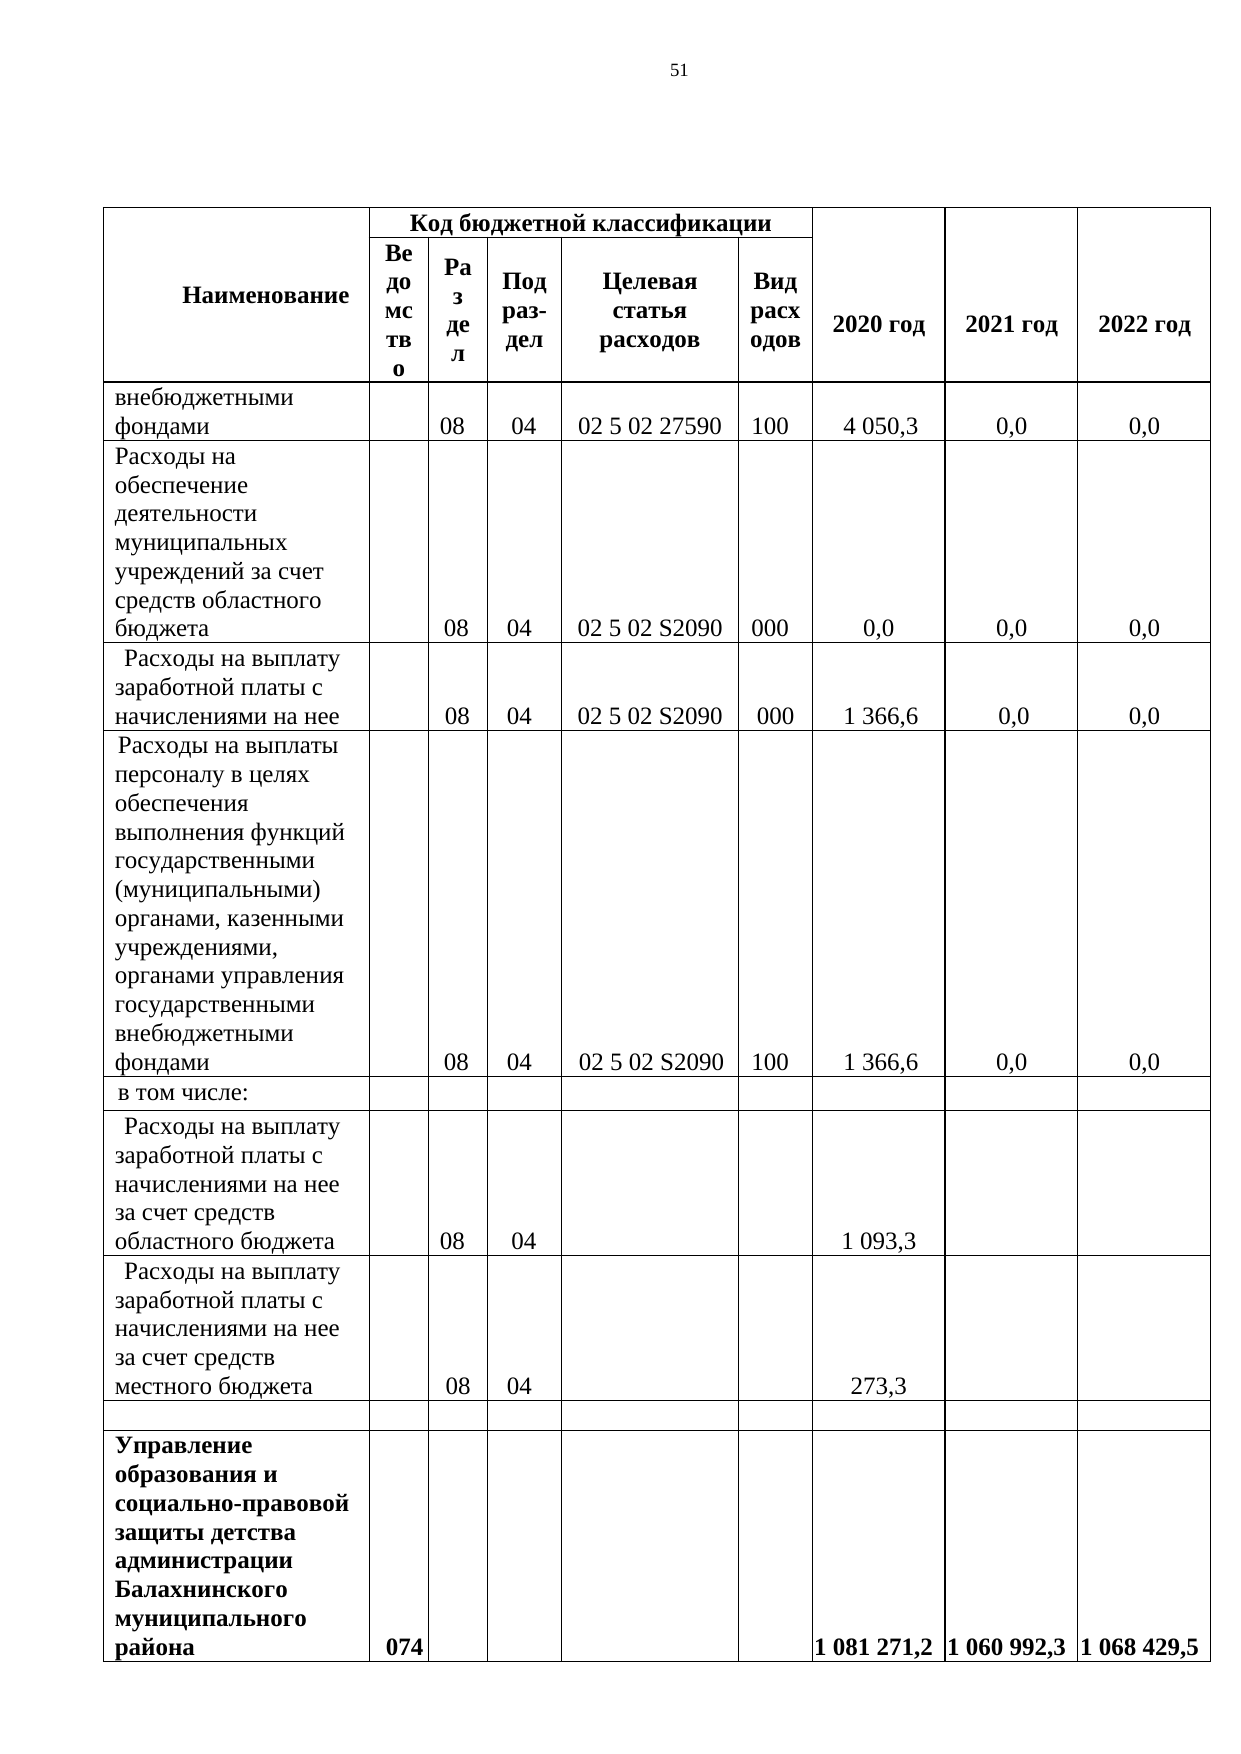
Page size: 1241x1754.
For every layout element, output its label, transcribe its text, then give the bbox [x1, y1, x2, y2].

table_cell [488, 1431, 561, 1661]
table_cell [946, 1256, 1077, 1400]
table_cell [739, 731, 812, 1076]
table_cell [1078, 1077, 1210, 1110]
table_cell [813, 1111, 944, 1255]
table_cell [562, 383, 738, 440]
table_cell Раз дел [429, 238, 487, 381]
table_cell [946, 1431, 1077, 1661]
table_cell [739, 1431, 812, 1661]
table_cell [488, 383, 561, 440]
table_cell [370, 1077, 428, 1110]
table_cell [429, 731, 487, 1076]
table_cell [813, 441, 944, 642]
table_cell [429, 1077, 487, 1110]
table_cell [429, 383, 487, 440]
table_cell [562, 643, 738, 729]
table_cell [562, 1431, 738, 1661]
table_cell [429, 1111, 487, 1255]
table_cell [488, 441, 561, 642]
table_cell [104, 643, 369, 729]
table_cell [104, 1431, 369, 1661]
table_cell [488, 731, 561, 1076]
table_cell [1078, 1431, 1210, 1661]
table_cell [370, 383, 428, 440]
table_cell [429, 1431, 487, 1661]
table_cell Ведомство [370, 238, 428, 381]
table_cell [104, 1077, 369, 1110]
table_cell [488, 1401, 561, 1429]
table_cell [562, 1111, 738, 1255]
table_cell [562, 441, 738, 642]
table_header 2021 год [946, 208, 1077, 381]
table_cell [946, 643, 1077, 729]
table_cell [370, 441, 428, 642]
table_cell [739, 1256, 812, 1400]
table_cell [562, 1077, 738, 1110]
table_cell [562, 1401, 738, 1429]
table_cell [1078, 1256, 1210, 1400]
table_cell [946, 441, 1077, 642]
table_header Код бюджетной классификации [370, 208, 812, 237]
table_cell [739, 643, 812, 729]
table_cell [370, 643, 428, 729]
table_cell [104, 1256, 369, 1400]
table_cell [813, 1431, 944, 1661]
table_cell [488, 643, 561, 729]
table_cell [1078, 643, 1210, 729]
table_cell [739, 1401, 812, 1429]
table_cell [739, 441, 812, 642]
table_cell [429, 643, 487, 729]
table_cell Целевая статья расходов [562, 238, 738, 381]
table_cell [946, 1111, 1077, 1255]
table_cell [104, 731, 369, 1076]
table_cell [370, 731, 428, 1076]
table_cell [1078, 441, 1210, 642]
table_header Наименование [104, 208, 369, 381]
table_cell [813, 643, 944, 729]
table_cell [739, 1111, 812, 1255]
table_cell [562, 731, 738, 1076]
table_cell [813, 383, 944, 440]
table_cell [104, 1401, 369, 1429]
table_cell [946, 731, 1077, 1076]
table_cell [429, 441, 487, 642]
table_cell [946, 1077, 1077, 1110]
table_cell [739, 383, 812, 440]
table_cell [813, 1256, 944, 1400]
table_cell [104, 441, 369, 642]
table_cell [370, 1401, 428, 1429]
table_header 2020 год [813, 208, 944, 381]
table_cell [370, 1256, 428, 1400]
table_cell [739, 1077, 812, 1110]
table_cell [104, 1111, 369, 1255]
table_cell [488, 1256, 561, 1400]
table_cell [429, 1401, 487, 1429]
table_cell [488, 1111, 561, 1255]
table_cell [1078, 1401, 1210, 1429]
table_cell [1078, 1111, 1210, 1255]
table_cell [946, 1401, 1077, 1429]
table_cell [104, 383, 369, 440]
table_cell Подраз-дел [488, 238, 561, 381]
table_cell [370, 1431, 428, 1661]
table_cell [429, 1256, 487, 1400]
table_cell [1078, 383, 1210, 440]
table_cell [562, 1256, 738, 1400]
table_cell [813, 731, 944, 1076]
table_header 2022 год [1078, 208, 1210, 381]
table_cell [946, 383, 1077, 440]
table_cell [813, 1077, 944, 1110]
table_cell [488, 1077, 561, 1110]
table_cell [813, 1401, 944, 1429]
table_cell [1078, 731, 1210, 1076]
table_cell Вид расходов [739, 238, 812, 381]
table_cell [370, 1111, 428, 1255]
